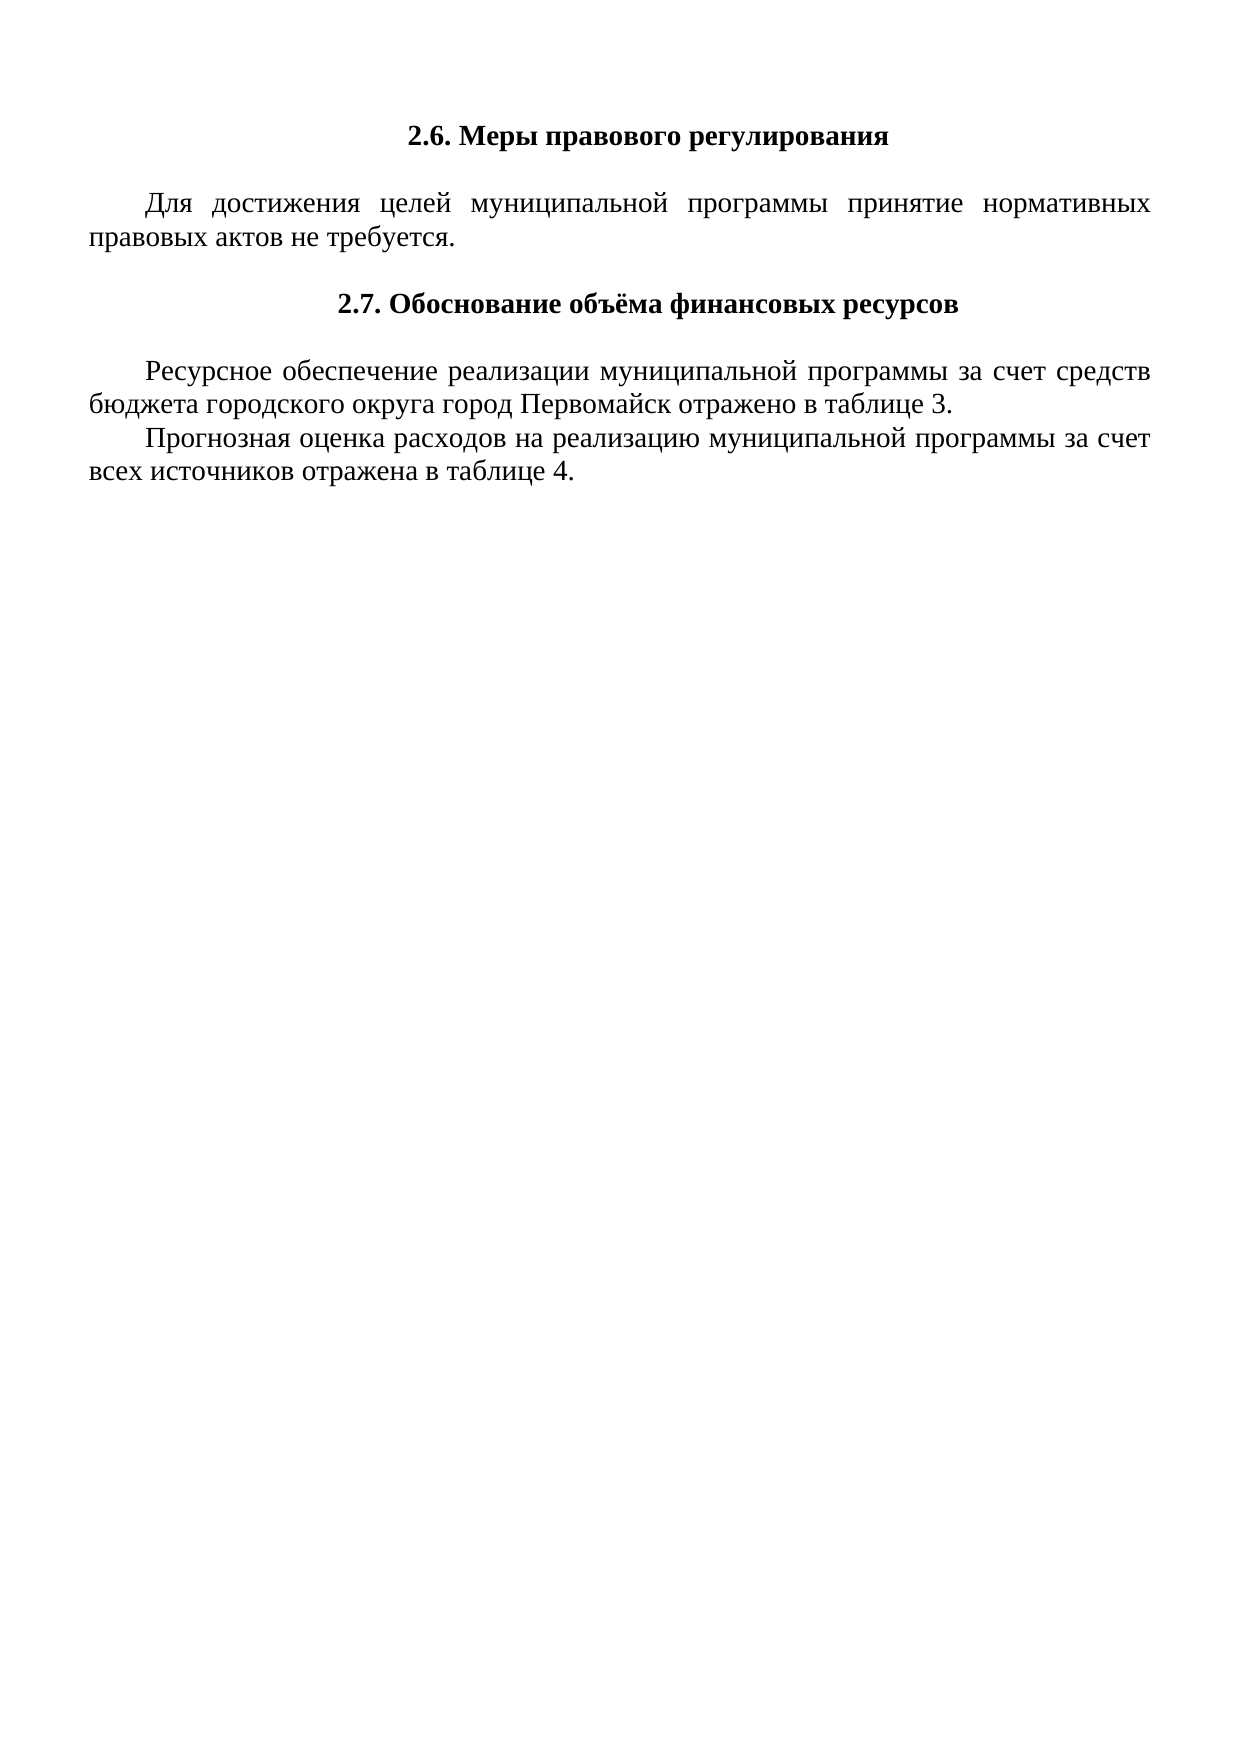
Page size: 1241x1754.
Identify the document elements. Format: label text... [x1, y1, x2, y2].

text 2.7. Обоснование объёма финансовых ресурсов [88, 286, 1152, 319]
text Для достижения целей муниципальной программы принятие нормативных правовых актов не требуется. [88, 185, 1152, 252]
text Ресурсное обеспечение реализации муниципальной программы за счет средств бюджета городского округа город Первомайск отражено в таблице 3. [88, 353, 1152, 420]
text Прогнозная оценка расходов на реализацию муниципальной программы за счет всех источников отражена в таблице 4. [88, 420, 1152, 487]
text 2.6. Меры правового регулирования [88, 118, 1152, 152]
